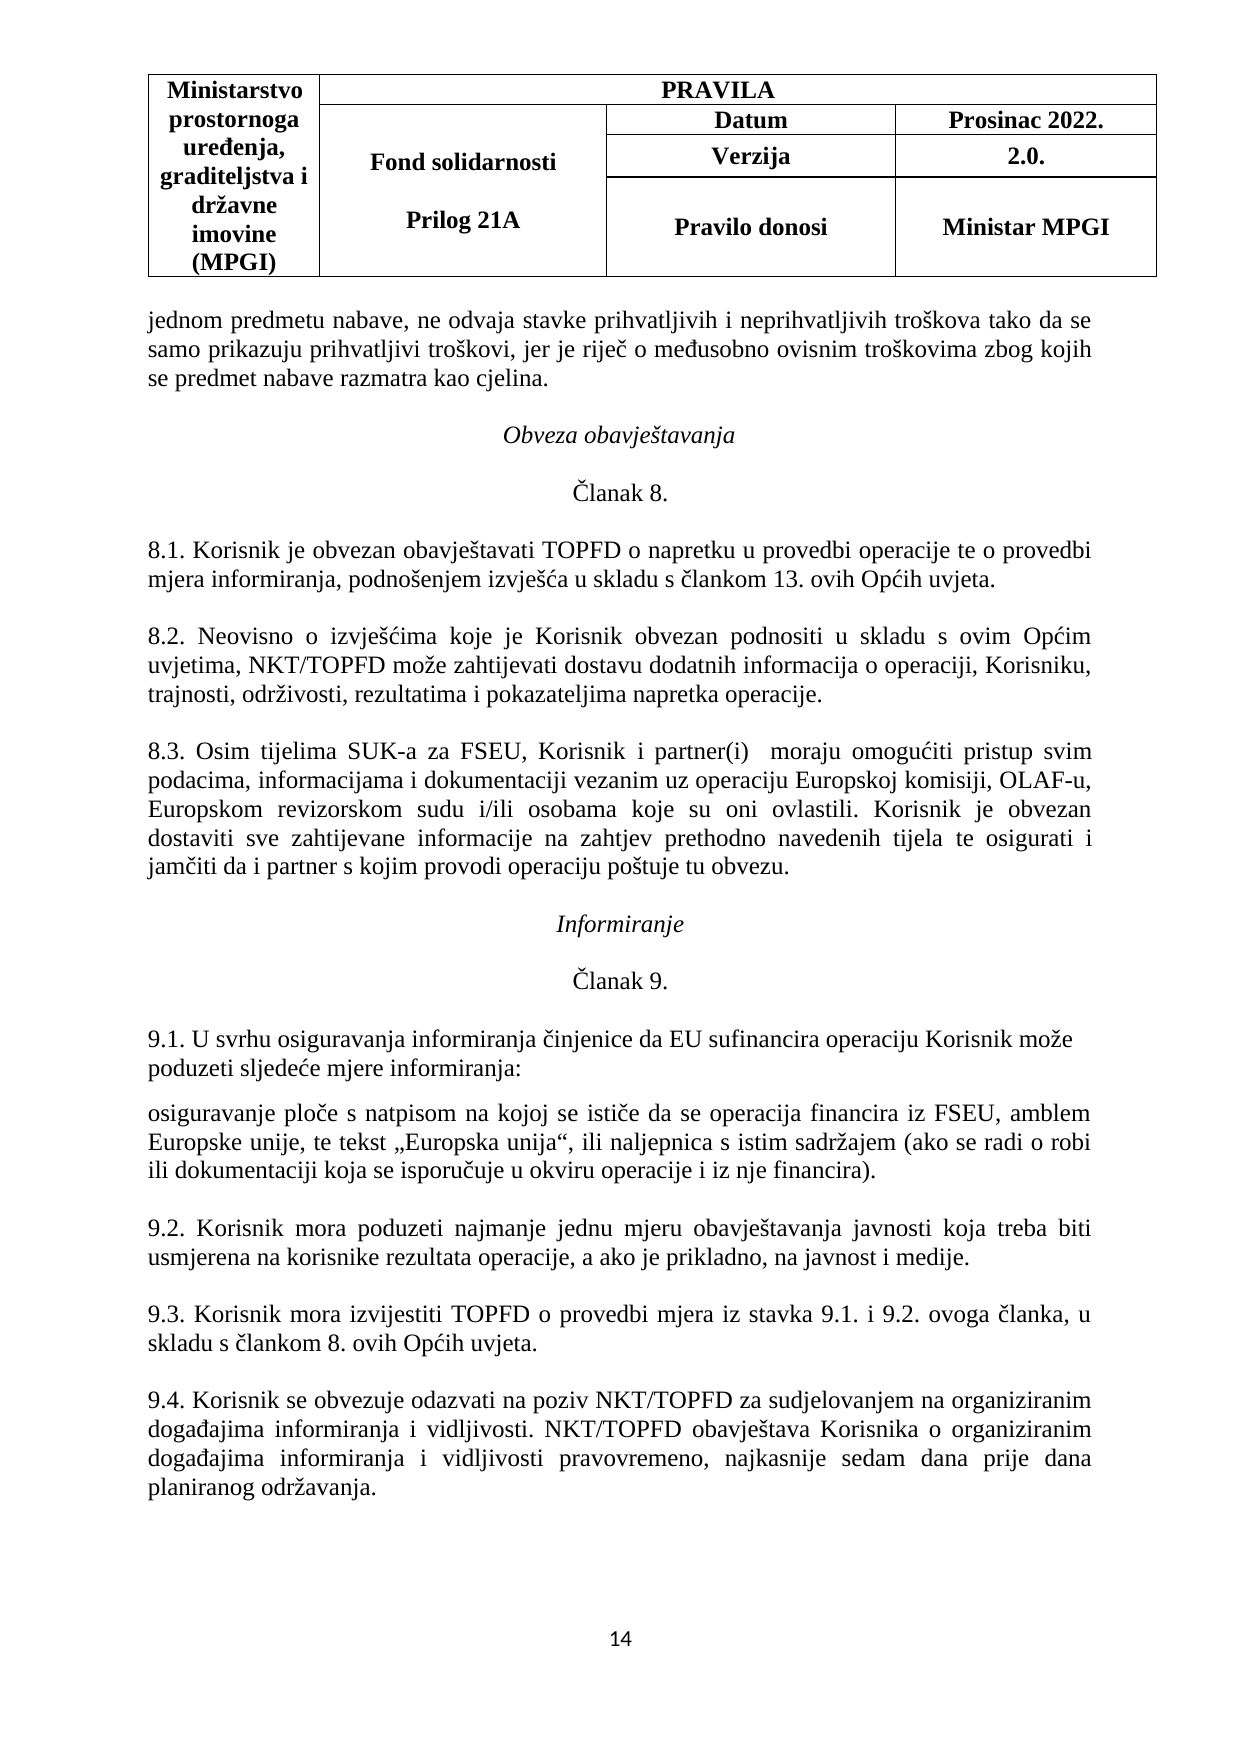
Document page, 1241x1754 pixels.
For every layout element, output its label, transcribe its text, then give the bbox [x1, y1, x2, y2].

subtitle Obveza obavještavanja [148, 420, 1092, 449]
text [148, 305, 1092, 391]
text 8.2. Neovisno o izvješćima koje je Korisnik obvezan podnositi u skladu s ovim Općim uvjetima, NKT/TOPFD može zahtijevati dostavu dodatnih informacija o operaciji, Korisniku, trajnosti, održivosti, rezultatima i pokazateljima napretka operacije. [148, 621, 1092, 708]
text 9.2. Korisnik mora poduzeti najmanje jednu mjeru obavještavanja javnosti koja treba biti usmjerena na korisnike rezultata operacije, a ako je prikladno, na javnost i medije. [148, 1213, 1092, 1271]
text 9.1. U svrhu osiguravanja informiranja činjenice da EU sufinancira operaciju Korisnik može poduzeti sljedeće mjere informiranja: [148, 1024, 1092, 1081]
text 8.1. Korisnik je obvezan obavještavati TOPFD o napretku u provedbi operacije te o provedbi mjera informiranja, podnošenjem izvješća u skladu s člankom 13. ovih Općih uvjeta. [148, 535, 1092, 593]
text Članak 8. [148, 478, 1092, 506]
text 9.4. Korisnik se obvezuje odazvati na poziv NKT/TOPFD za sudjelovanjem na organiziranim događajima informiranja i vidljivosti. NKT/TOPFD obavještava Korisnika o organiziranim događajima informiranja i vidljivosti pravovremeno, najkasnije sedam dana prije dana planiranog održavanja. [148, 1386, 1092, 1501]
text osiguravanje ploče s natpisom na kojoj se ističe da se operacija financira iz FSEU, amblem Europske unije, te tekst „Europska unija“, ili naljepnica s istim sadržajem (ako se radi o robi ili dokumentaciji koja se isporučuje u okviru operacije i iz nje financira). [148, 1098, 1092, 1184]
text 9.3. Korisnik mora izvijestiti TOPFD o provedbi mjera iz stavka 9.1. i 9.2. ovoga članka, u skladu s člankom 8. ovih Općih uvjeta. [148, 1299, 1092, 1357]
text 8.3. Osim tijelima SUK-a za FSEU, Korisnik i partner(i) moraju omogućiti pristup svim podacima, informacijama i dokumentaciji vezanim uz operaciju Europskoj komisiji, OLAF-u, Europskom revizorskom sudu i/ili osobama koje su oni ovlastili. Korisnik je obvezan dostaviti sve zahtijevane informacije na zahtjev prethodno navedenih tijela te osigurati i jamčiti da i partner s kojim provodi operaciju poštuje tu obvezu. [148, 736, 1092, 880]
text Članak 9. [148, 966, 1092, 995]
subtitle Informiranje [148, 909, 1092, 938]
